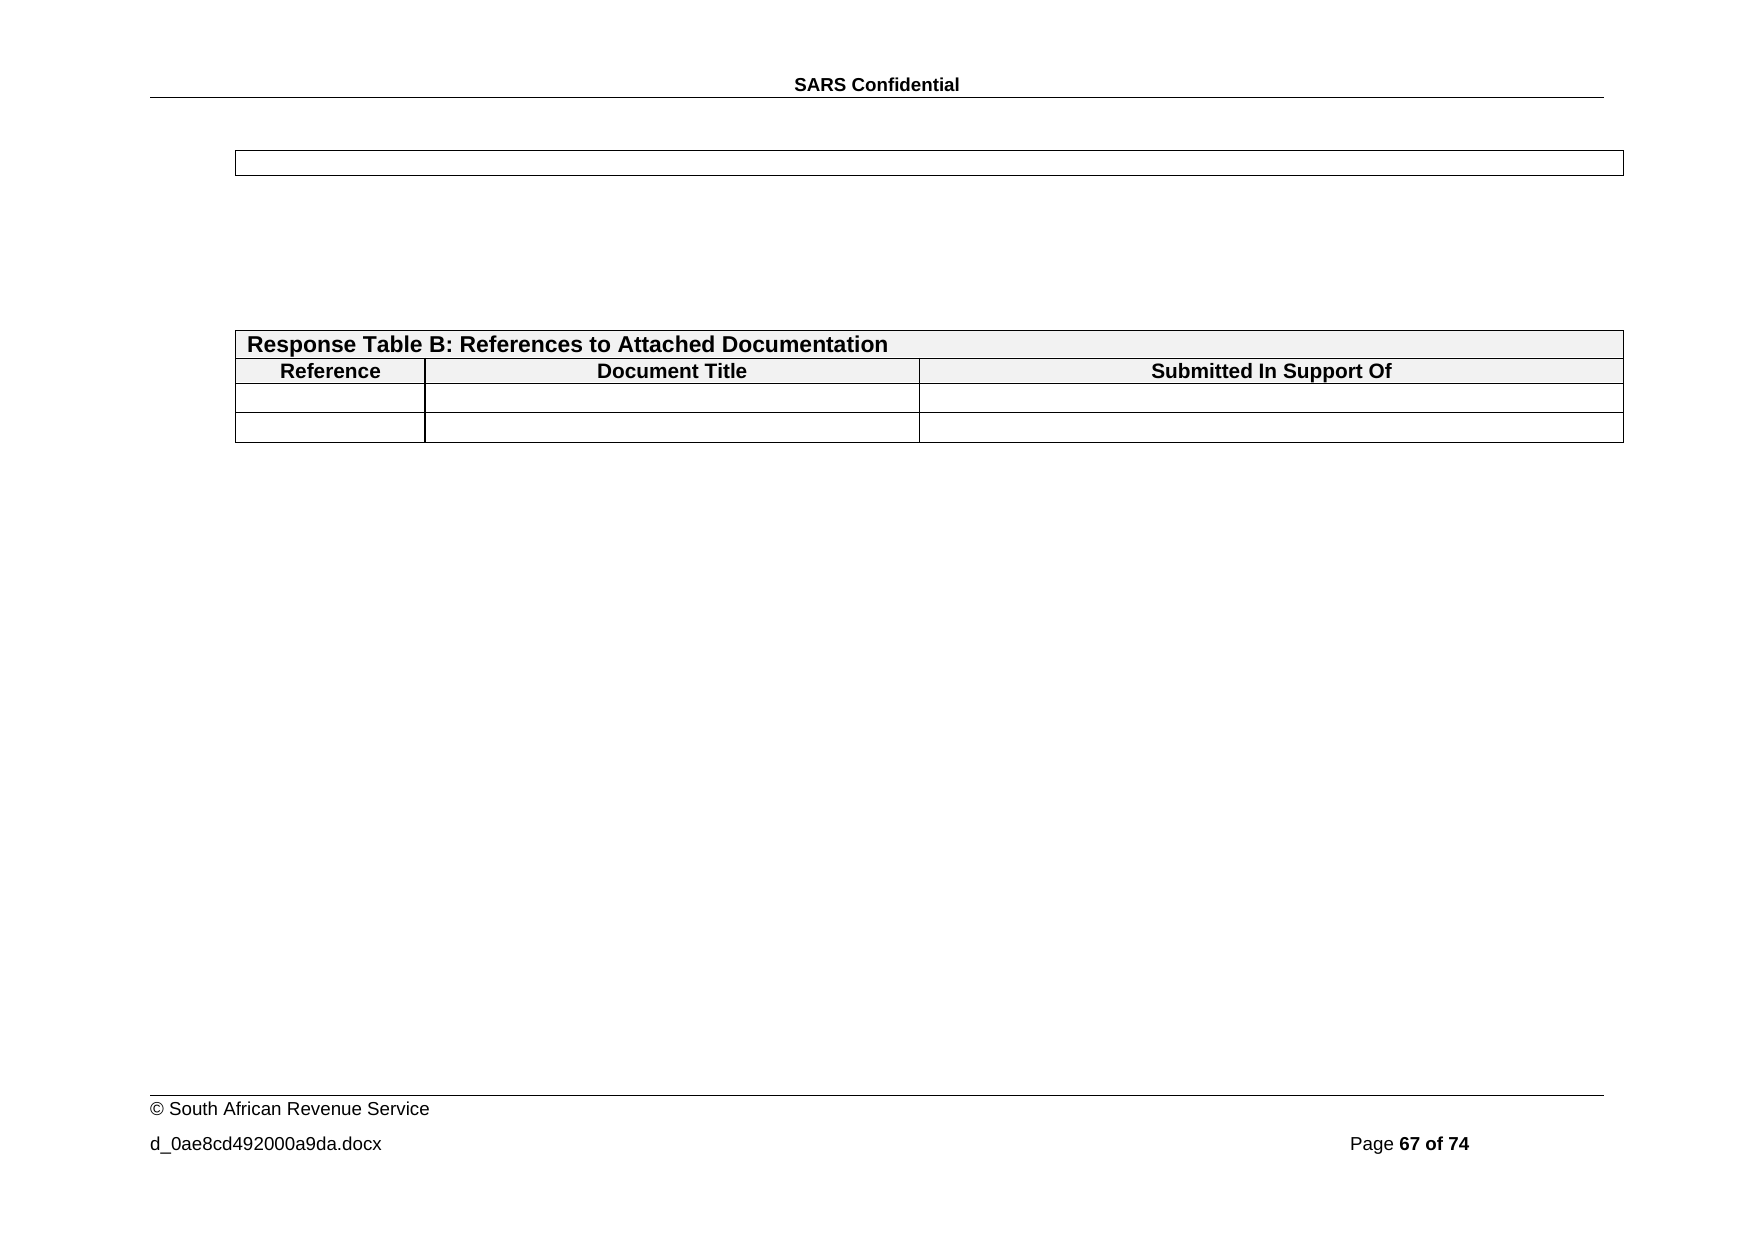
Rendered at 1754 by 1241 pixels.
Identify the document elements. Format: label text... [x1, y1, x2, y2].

table_cell Submitted In Support Of [920, 359, 1623, 382]
table_cell Reference [236, 359, 424, 382]
table_cell [236, 384, 424, 412]
table_cell [426, 384, 919, 412]
table_cell [236, 413, 424, 442]
table_cell [426, 413, 919, 442]
table_cell [920, 384, 1623, 412]
table_cell [236, 151, 1623, 175]
table_cell Document Title [426, 359, 919, 382]
table_cell [920, 413, 1623, 442]
table_header Response Table B: References to Attached Documentation [236, 331, 1623, 357]
